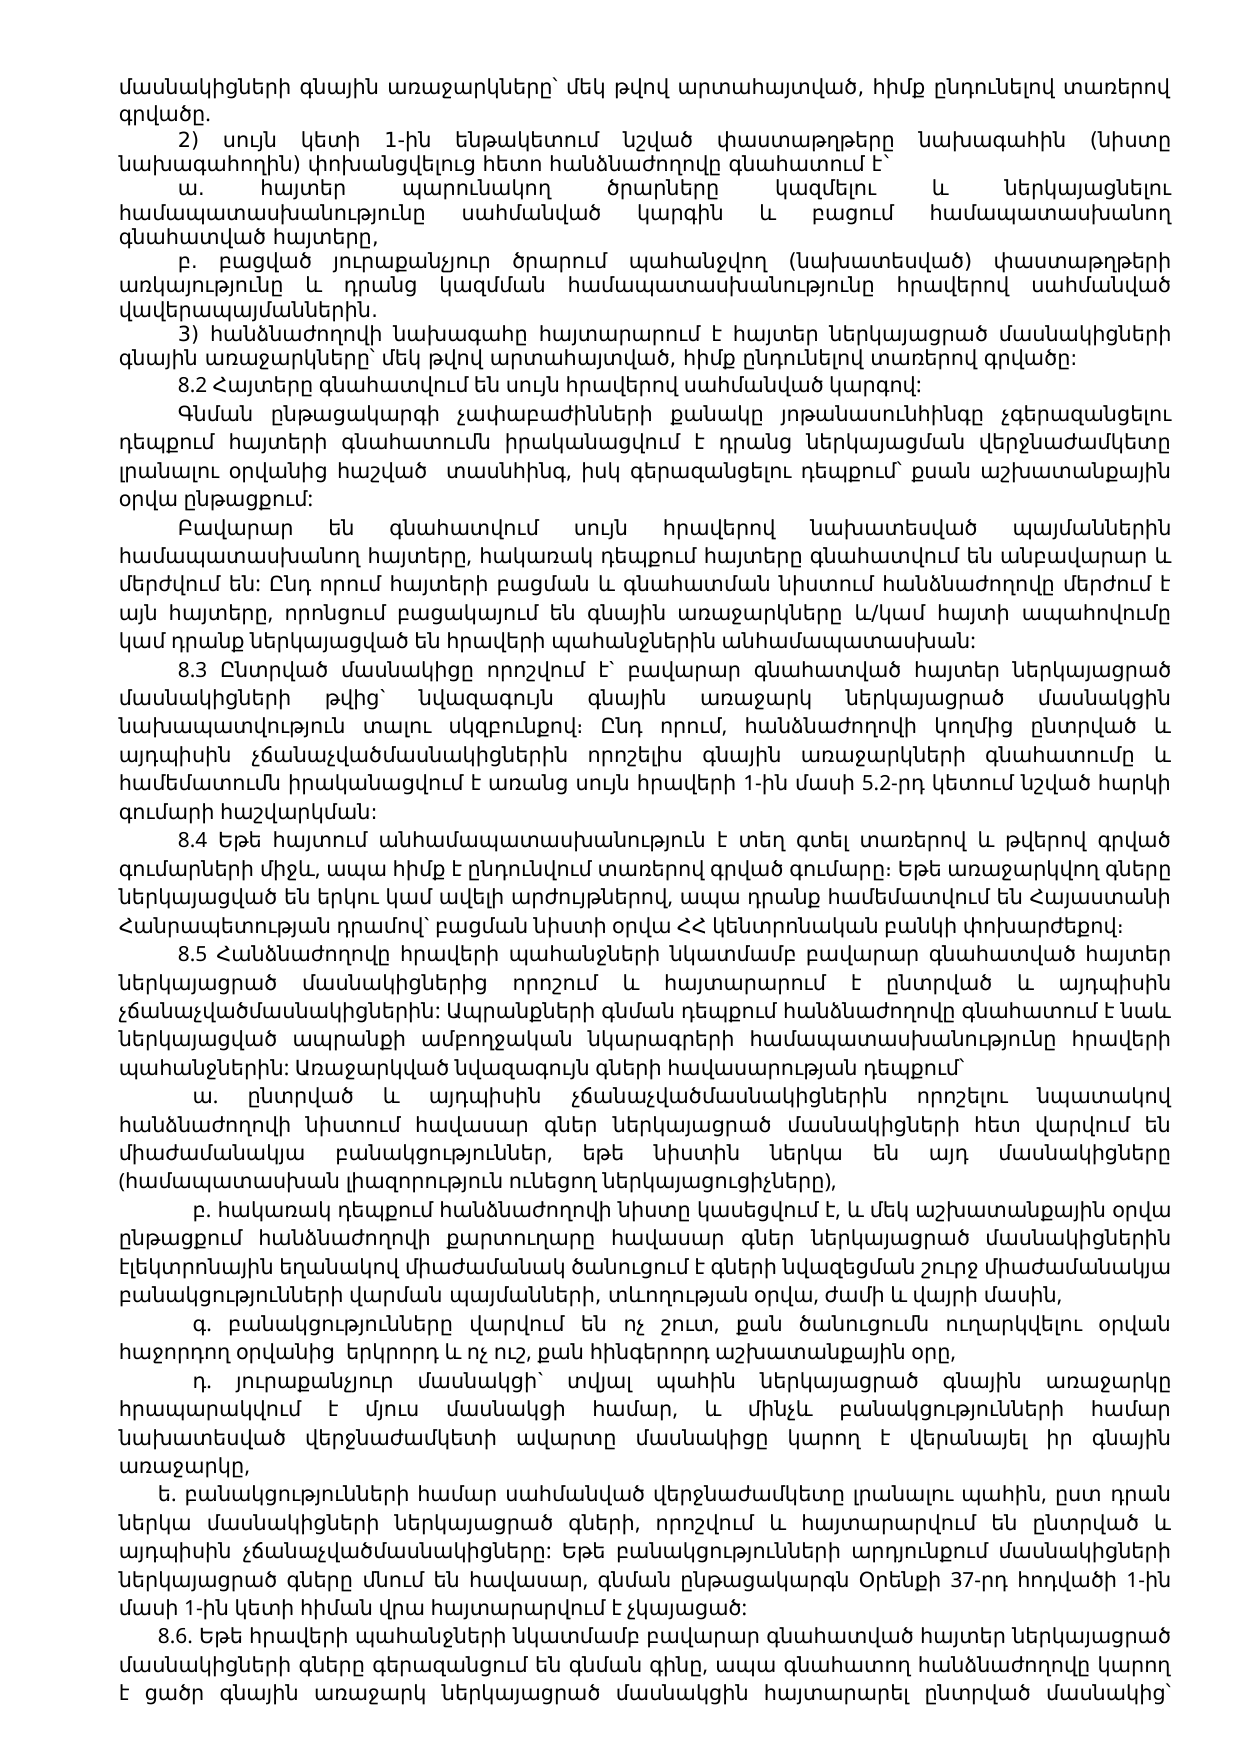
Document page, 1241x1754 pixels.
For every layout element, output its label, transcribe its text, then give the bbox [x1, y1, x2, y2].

text 8.4 Եթե հայտում անհամապատասխանություն է տեղ գտել տառերով և թվերով գրված գումարների միջև, ապա հիմք է ընդունվում տառերով գրված գումարը։ Եթե առաջարկվող գները ներկայացված են երկու կամ ավելի արժույթներով, ապա դրանք համեմատվում են Հայաստանի Հանրապետության դրամով` բացման նիստի օրվա ՀՀ կենտրոնական բանկի փոխարժեքով։ [118, 825, 1171, 939]
text ե. բանակցությունների համար սահմանված վերջնաժամկետը լրանալու պահին, ըստ դրան ներկա մասնակիցների ներկայացրած գների, որոշվում և հայտարարվում են ընտրված և այդպիսին չճանաչվածմասնակիցները: Եթե բանակցությունների արդյունքում մասնակիցների ներկայացրած գները մնում են հավասար, գնման ընթացակարգն Օրենքի 37-րդ հոդվածի 1-ին մասի 1-ին կետի հիման վրա հայտարարվում է չկայացած: [118, 1479, 1171, 1622]
text Բավարար են գնահատվում սույն հրավերով նախատեսված պայմաններին համապատասխանող հայտերը, հակառակ դեպքում հայտերը գնահատվում են անբավարար և մերժվում են: Ընդ որում հայտերի բացման և գնահատման նիստում հանձնաժողովը մերժում է այն հայտերը, որոնցում բացակայում են գնային առաջարկները և/կամ հայտի ապահովումը կամ դրանք ներկայացված են հրավերի պահանջներին անհամապատասխան: [118, 513, 1171, 655]
text 2) սույն կետի 1-ին ենթակետում նշված փաստաթղթերը նախագահին (նիստը նախագահողին) փոխանցվելուց հետո հանձնաժողովը գնահատում է` [118, 128, 1171, 176]
text բ. բացված յուրաքանչյուր ծրարում պահանջվող (նախատեսված) փաստաթղթերի առկայությունը և դրանց կազմման համապատասխանությունը հրավերով սահմանված վավերապայմաններին. [118, 249, 1171, 322]
text ա. հայտեր պարունակող ծրարները կազմելու և ներկայացնելու համապատասխանությունը սահմանված կարգին և բացում համապատասխանող գնահատված հայտերը, [118, 176, 1171, 249]
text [118, 1622, 1171, 1707]
text 8.3 Ընտրված մասնակիցը որոշվում է` բավարար գնահատված հայտեր ներկայացրած մասնակիցների թվից` նվազագույն գնային առաջարկ ներկայացրած մասնակցին նախապատվություն տալու սկզբունքով։ Ընդ որում, հանձնաժողովի կողմից ընտրված և այդպիսին չճանաչվածմասնակիցներին որոշելիս գնային առաջարկների գնահատումը և համեմատումն իրականացվում է առանց սույն հրավերի 1-ին մասի 5.2-րդ կետում նշված հարկի գումարի հաշվարկման: [118, 655, 1171, 825]
text ա. ընտրված և այդպիսին չճանաչվածմասնակիցներին որոշելու նպատակով հանձնաժողովի նիստում հավասար գներ ներկայացրած մասնակիցների հետ վարվում են միաժամանակյա բանակցություններ, եթե նիստին ներկա են այդ մասնակիցները (համապատասխան լիազորություն ունեցող ներկայացուցիչները), [118, 1081, 1171, 1195]
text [118, 75, 1171, 128]
text 8.2 Հայտերը գնահատվում են սույն հրավերով սահմանված կարգով: [118, 370, 1171, 399]
text գ. բանակցությունները վարվում են ոչ շուտ, քան ծանուցումն ուղարկվելու օրվան հաջորդող օրվանից երկրորդ և ոչ ուշ, քան հինգերորդ աշխատանքային օրը, [118, 1309, 1171, 1366]
text 8.5 Հանձնաժողովը հրավերի պահանջների նկատմամբ բավարար գնահատված հայտեր ներկայացրած մասնակիցներից որոշում և հայտարարում է ընտրված և այդպիսին չճանաչվածմասնակիցներին: Ապրանքների գնման դեպքում հանձնաժողովը գնահատում է նաև ներկայացված ապրանքի ամբողջական նկարագրերի համապատասխանությունը հրավերի պահանջներին: Առաջարկված նվազագույն գների հավասարության դեպքում՝ [118, 939, 1171, 1081]
text 3) հանձնաժողովի նախագահը հայտարարում է հայտեր ներկայացրած մասնակիցների գնային առաջարկները՝ մեկ թվով արտահայտված, հիմք ընդունելով տառերով գրվածը: [118, 322, 1171, 370]
text դ. յուրաքանչյուր մասնակցի` տվյալ պահին ներկայացրած գնային առաջարկը հրապարակվում է մյուս մասնակցի համար, և մինչև բանակցությունների համար նախատեսված վերջնաժամկետի ավարտը մասնակիցը կարող է վերանայել իր գնային առաջարկը, [118, 1366, 1171, 1479]
text բ. հակառակ դեպքում հանձնաժողովի նիստը կասեցվում է, և մեկ աշխատանքային օրվա ընթացքում հանձնաժողովի քարտուղարը հավասար գներ ներկայացրած մասնակիցներին էլեկտրոնային եղանակով միաժամանակ ծանուցում է գների նվազեցման շուրջ միաժամանակյա բանակցությունների վարման պայմանների, տևողության օրվա, ժամի և վայրի մասին, [118, 1195, 1171, 1309]
text Գնման ընթացակարգի չափաբաժինների քանակը յոթանասունհինգը չգերազանցելու դեպքում հայտերի գնահատումն իրականացվում է դրանց ներկայացման վերջնաժամկետը լրանալու օրվանից հաշված տասնհինգ, իսկ գերազանցելու դեպքում՝ քսան աշխատանքային օրվա ընթացքում: [118, 399, 1171, 513]
